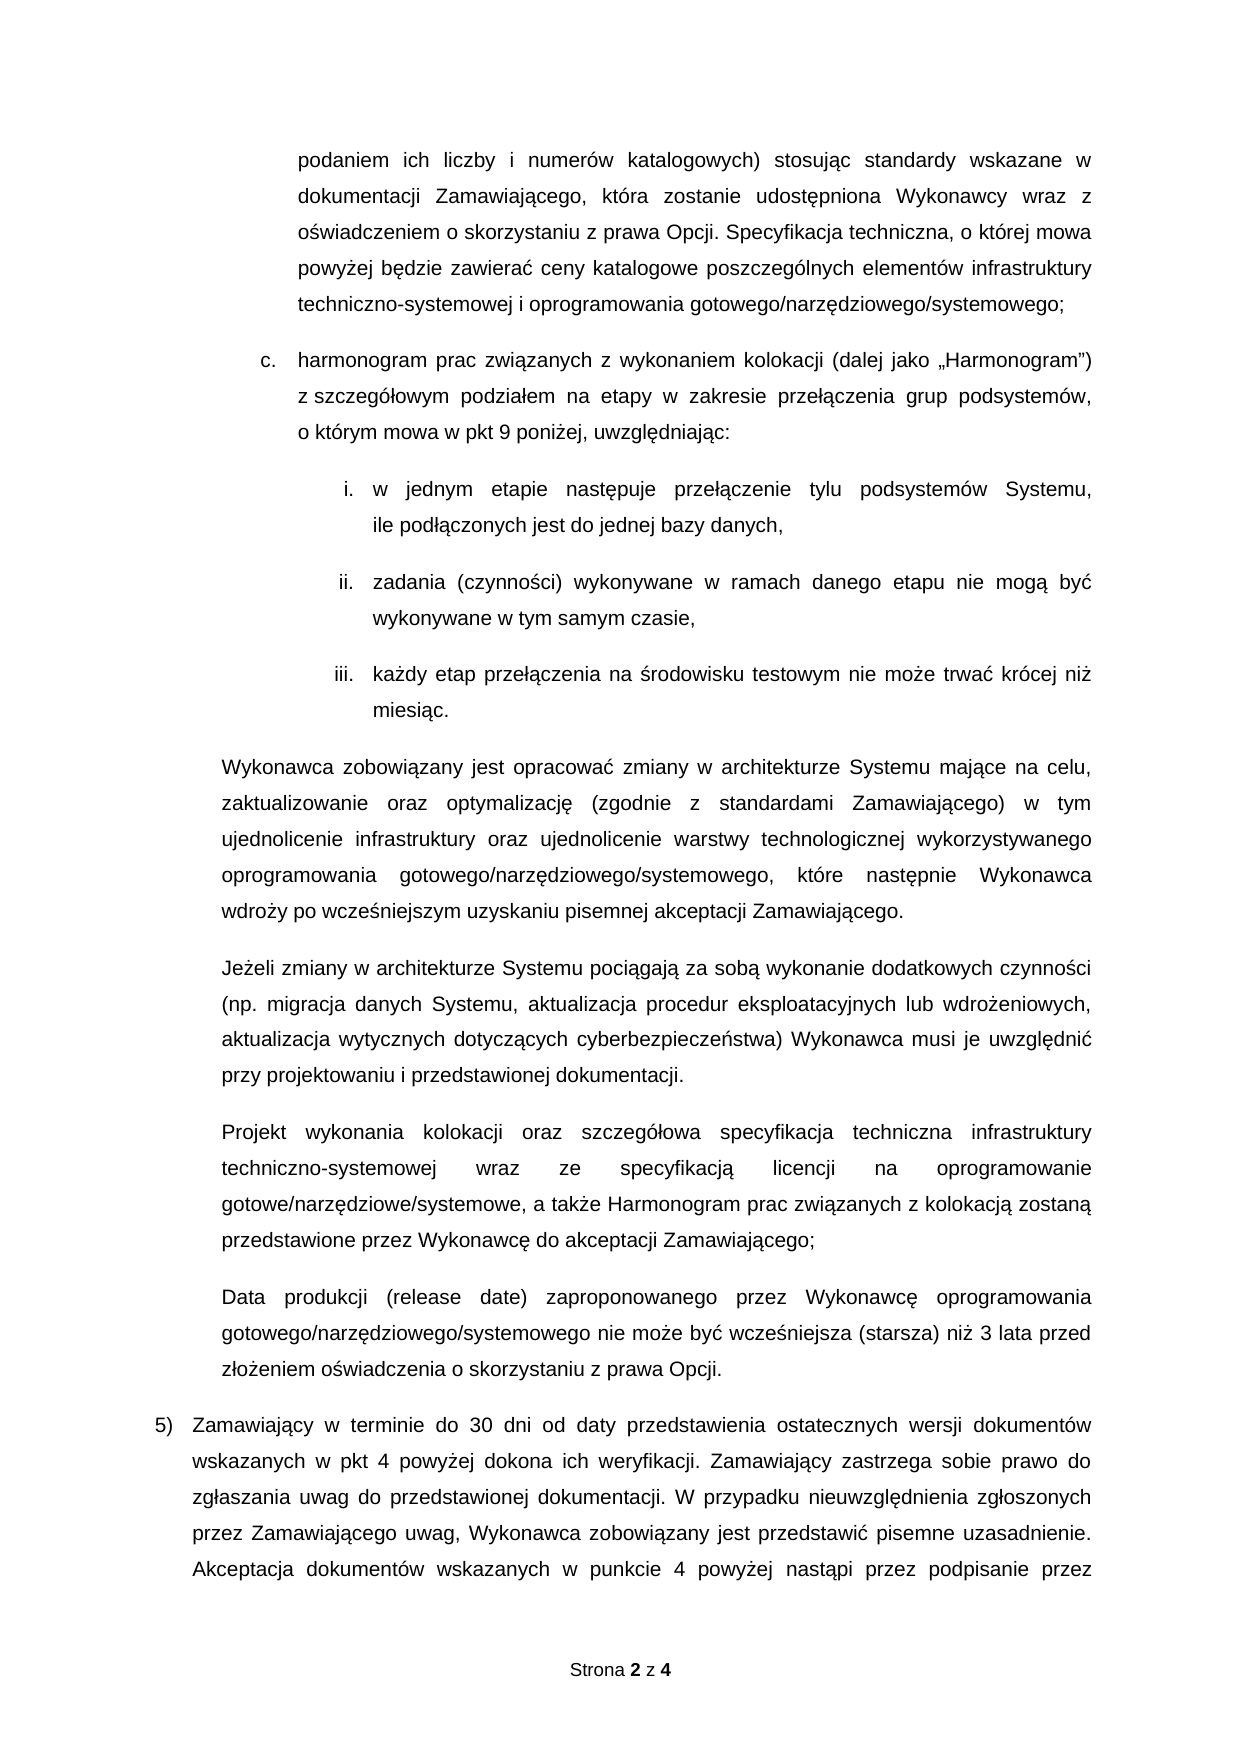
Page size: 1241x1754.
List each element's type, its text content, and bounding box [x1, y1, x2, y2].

list każdy etap przełączenia na środowisku testowym nie może trwać krócej niż miesiąc. [354, 662, 1093, 722]
text Wykonawca zobowiązany jest opracować zmiany w architekturze Systemu mające na celu, zaktualizowanie oraz optymalizację (zgodnie z standardami Zamawiającego) w tym ujednolicenie infrastruktury oraz ujednolicenie warstwy technologicznej wykorzystywanego oprogramowania gotowego/narzędziowego/systemowego, które następnie Wykonawca wdroży po wcześniejszym uzyskaniu pisemnej akceptacji Zamawiającego. [221, 755, 1093, 923]
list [154, 1413, 1093, 1581]
text Data produkcji (release date) zaproponowanego przez Wykonawcę oprogramowania gotowego/narzędziowego/systemowego nie może być wcześniejsza (starsza) niż 3 lata przed złożeniem oświadczenia o skorzystaniu z prawa Opcji. [221, 1284, 1093, 1380]
text Projekt wykonania kolokacji oraz szczegółowa specyfikacja techniczna infrastruktury techniczno-systemowej wraz ze specyfikacją licencji na oprogramowanie gotowe/narzędziowe/systemowe, a także Harmonogram prac związanych z kolokacją zostaną przedstawione przez Wykonawcę do akceptacji Zamawiającego; [221, 1120, 1093, 1252]
list w jednym etapie następuje przełączenie tylu podsystemów Systemu, ile podłączonych jest do jednej bazy danych, [354, 477, 1093, 537]
list harmonogram prac związanych z wykonaniem kolokacji (dalej jako „Harmonogram”) z szczegółowym podziałem na etapy w zakresie przełączenia grup podsystemów, o którym mowa w pkt 9 poniżej, uwzględniając: [260, 348, 1093, 444]
list zadania (czynności) wykonywane w ramach danego etapu nie mogą być wykonywane w tym samym czasie, [354, 569, 1093, 629]
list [260, 148, 1093, 315]
text Jeżeli zmiany w architekturze Systemu pociągają za sobą wykonanie dodatkowych czynności (np. migracja danych Systemu, aktualizacja procedur eksploatacyjnych lub wdrożeniowych, aktualizacja wytycznych dotyczących cyberbezpieczeństwa) Wykonawca musi je uwzględnić przy projektowaniu i przedstawionej dokumentacji. [221, 955, 1093, 1087]
